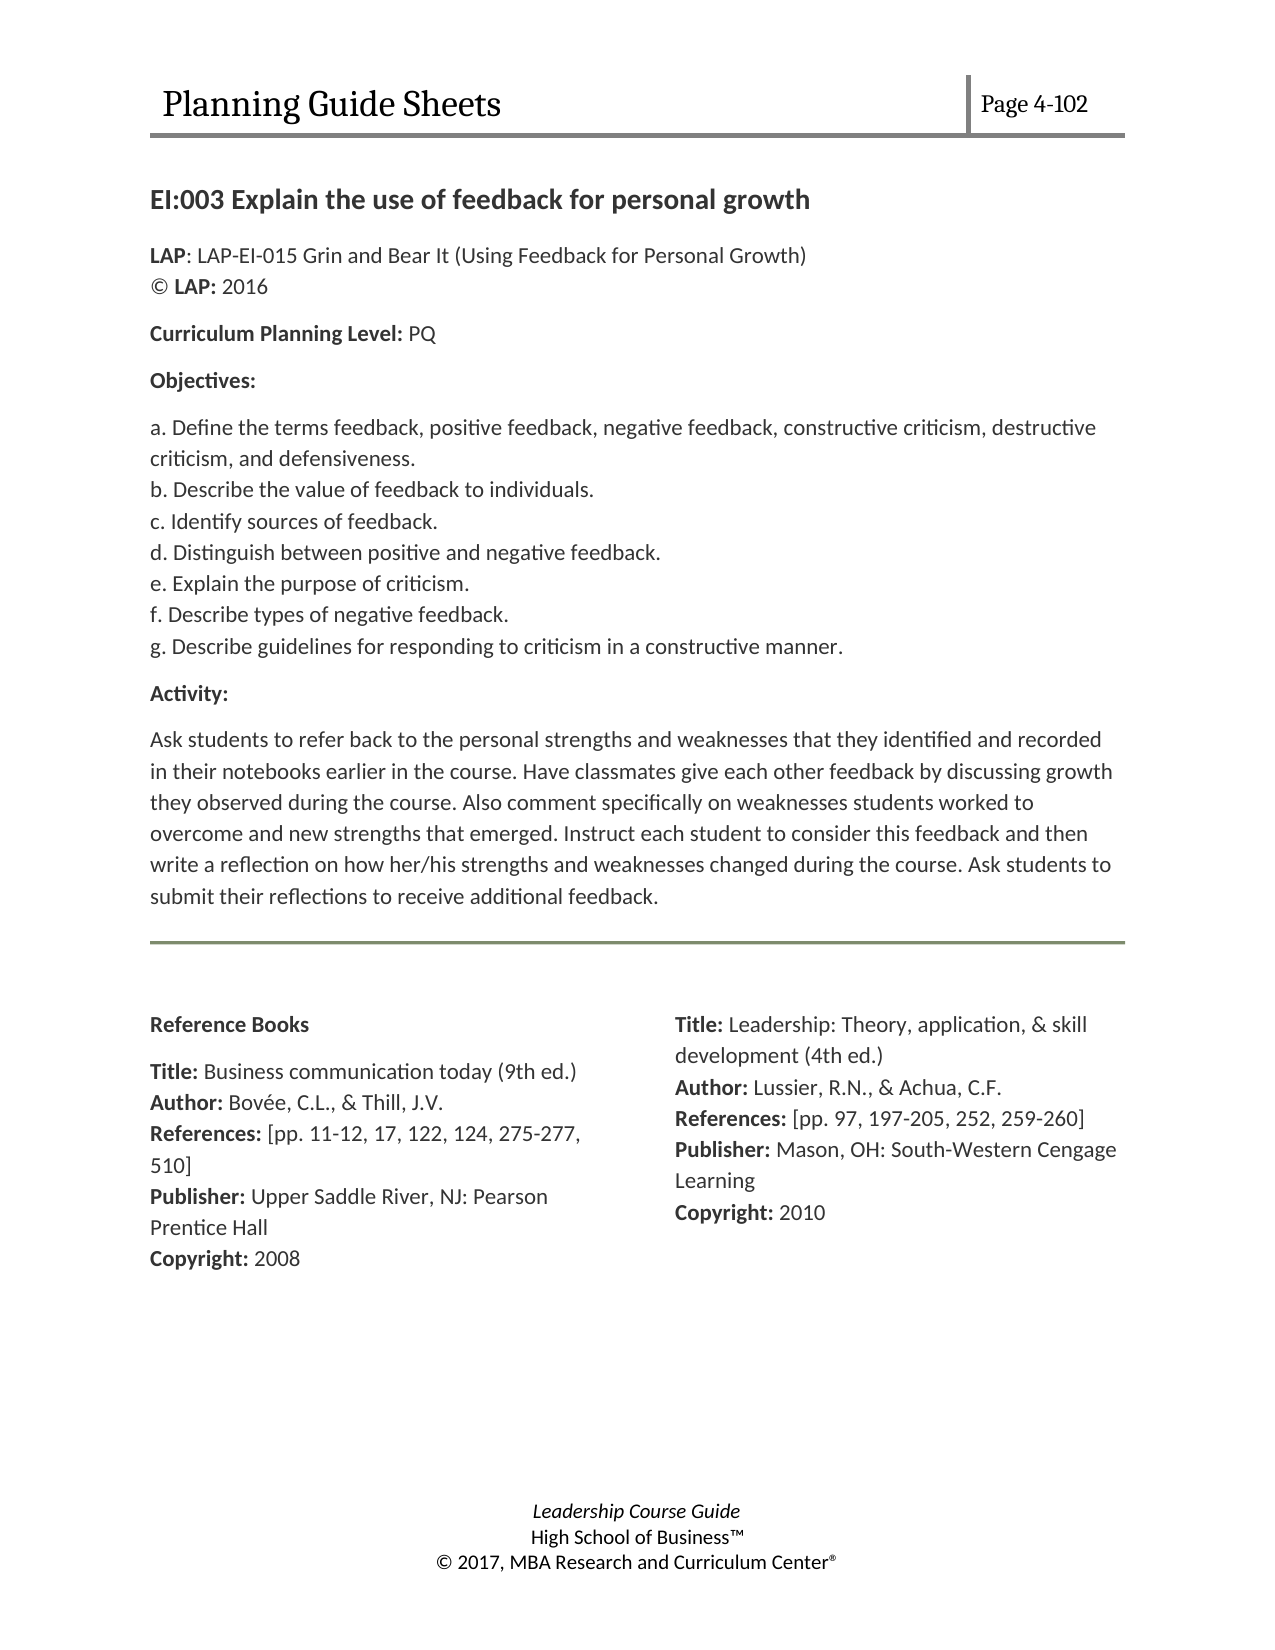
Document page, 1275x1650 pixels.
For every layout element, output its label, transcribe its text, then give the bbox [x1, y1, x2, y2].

text Curriculum Planning Level: PQ [150, 316, 1125, 347]
text Objectives: [150, 363, 1125, 394]
text Title: Business communication today (9th ed.) Author: Bovée, C.L., & Thill, J.V. References: [pp. 11-12, 17, 122, 124, 275-277, 510] Publisher: Upper Saddle River, NJ: Pearson Prentice Hall Copyright: 2008 [150, 1054, 600, 1272]
text Activity: [150, 676, 1125, 707]
text Ask students to refer back to the personal strengths and weaknesses that they identified and recorded in their notebooks earlier in the course. Have classmates give each other feedback by discussing growth they observed during the course. Also comment specifically on weaknesses students worked to overcome and new strengths that emerged. Instruct each student to consider this feedback and then write a reflection on how her/his strengths and weaknesses changed during the course. Ask students to submit their reflections to receive additional feedback. [150, 722, 1125, 910]
text Reference Books [150, 1007, 600, 1038]
text a. Define the terms feedback, positive feedback, negative feedback, constructive criticism, destructive criticism, and defensiveness. b. Describe the value of feedback to individuals. c. Identify sources of feedback. d. Distinguish between positive and negative feedback. e. Explain the purpose of criticism. f. Describe types of negative feedback. g. Describe guidelines for responding to criticism in a constructive manner. [150, 410, 1125, 660]
text EI:003 Explain the use of feedback for personal growth [150, 181, 1125, 217]
text Title: Leadership: Theory, application, & skill development (4th ed.) Author: Lussier, R.N., & Achua, C.F. References: [pp. 97, 197-205, 252, 259-260] Publisher: Mason, OH: South-Western Cengage Learning Copyright: 2010 [675, 1007, 1125, 1226]
text LAP: LAP-EI-015 Grin and Bear It (Using Feedback for Personal Growth) © LAP: 2016 [150, 238, 1125, 301]
